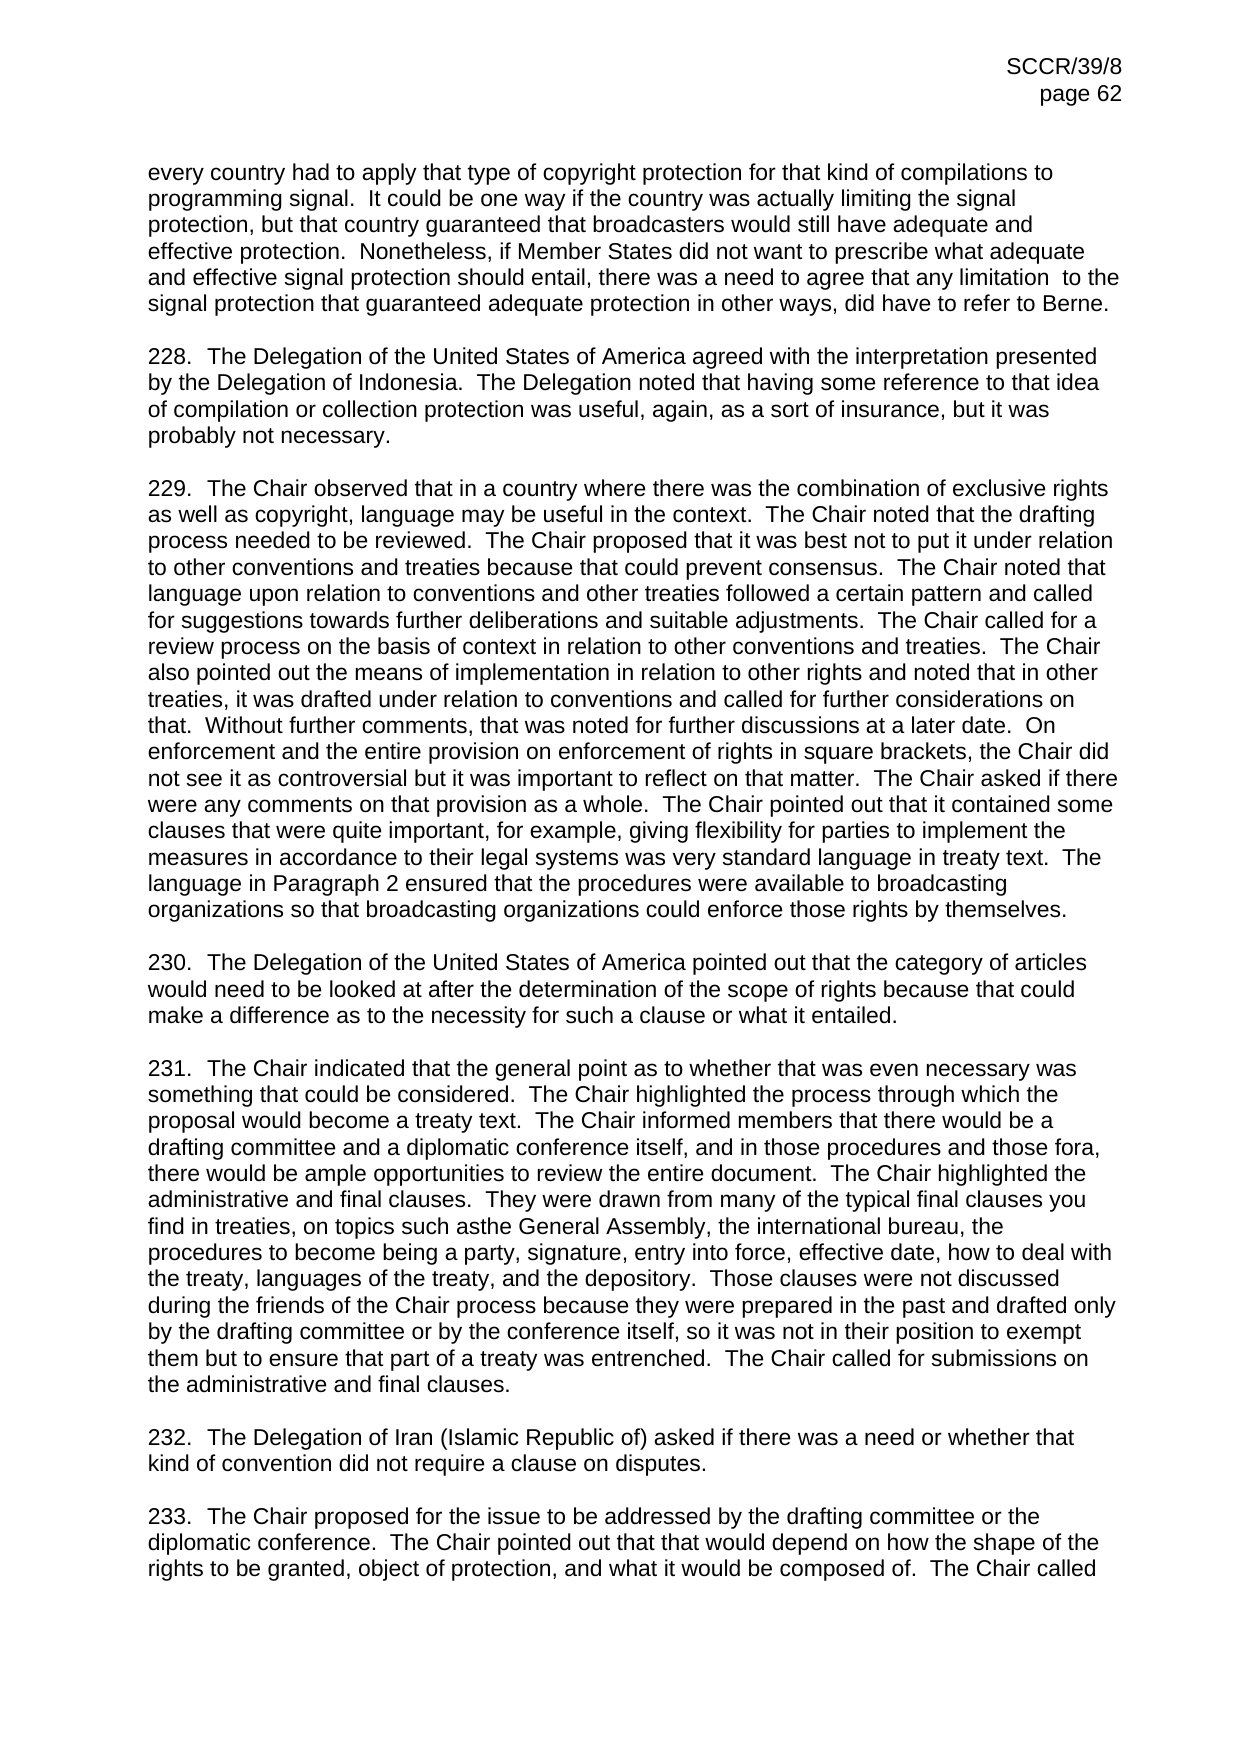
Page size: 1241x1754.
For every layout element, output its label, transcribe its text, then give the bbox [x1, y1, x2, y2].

list The Chair observed that in a country where there was the combination of exclusive rights as well as copyright, language may be useful in the context. The Chair noted that the drafting process needed to be reviewed. The Chair proposed that it was best not to put it under relation to other conventions and treaties because that could prevent consensus. The Chair noted that language upon relation to conventions and other treaties followed a certain pattern and called for suggestions towards further deliberations and suitable adjustments. The Chair called for a review process on the basis of context in relation to other conventions and treaties. The Chair also pointed out the means of implementation in relation to other rights and noted that in other treaties, it was drafted under relation to conventions and called for further considerations on that. Without further comments, that was noted for further discussions at a later date. On enforcement and the entire provision on enforcement of rights in square brackets, the Chair did not see it as controversial but it was important to reflect on that matter. The Chair asked if there were any comments on that provision as a whole. The Chair pointed out that it contained some clauses that were quite important, for example, giving flexibility for parties to implement the measures in accordance to their legal systems was very standard language in treaty text. The language in Paragraph 2 ensured that the procedures were available to broadcasting organizations so that broadcasting organizations could enforce those rights by themselves. [148, 475, 1122, 923]
list The Delegation of the United States of America pointed out that the category of articles would need to be looked at after the determination of the scope of rights because that could make a difference as to the necessity for such a clause or what it entailed. [148, 949, 1122, 1028]
list The Chair indicated that the general point as to whether that was even necessary was something that could be considered. The Chair highlighted the process through which the proposal would become a treaty text. The Chair informed members that there would be a drafting committee and a diplomatic conference itself, and in those procedures and those fora, there would be ample opportunities to review the entire document. The Chair highlighted the administrative and final clauses. They were drawn from many of the typical final clauses you find in treaties, on topics such asthe General Assembly, the international bureau, the procedures to become being a party, signature, entry into force, effective date, how to deal with the treaty, languages of the treaty, and the depository. Those clauses were not discussed during the friends of the Chair process because they were prepared in the past and drafted only by the drafting committee or by the conference itself, so it was not in their position to exempt them but to ensure that part of a treaty was entrenched. The Chair called for submissions on the administrative and final clauses. [148, 1054, 1122, 1397]
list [148, 158, 1122, 317]
list The Delegation of Iran (Islamic Republic of) asked if there was a need or whether that kind of convention did not require a clause on disputes. [148, 1423, 1122, 1476]
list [148, 1503, 1122, 1582]
list The Delegation of the United States of America agreed with the interpretation presented by the Delegation of Indonesia. The Delegation noted that having some reference to that idea of compilation or collection protection was useful, again, as a sort of insurance, but it was probably not necessary. [148, 343, 1122, 448]
